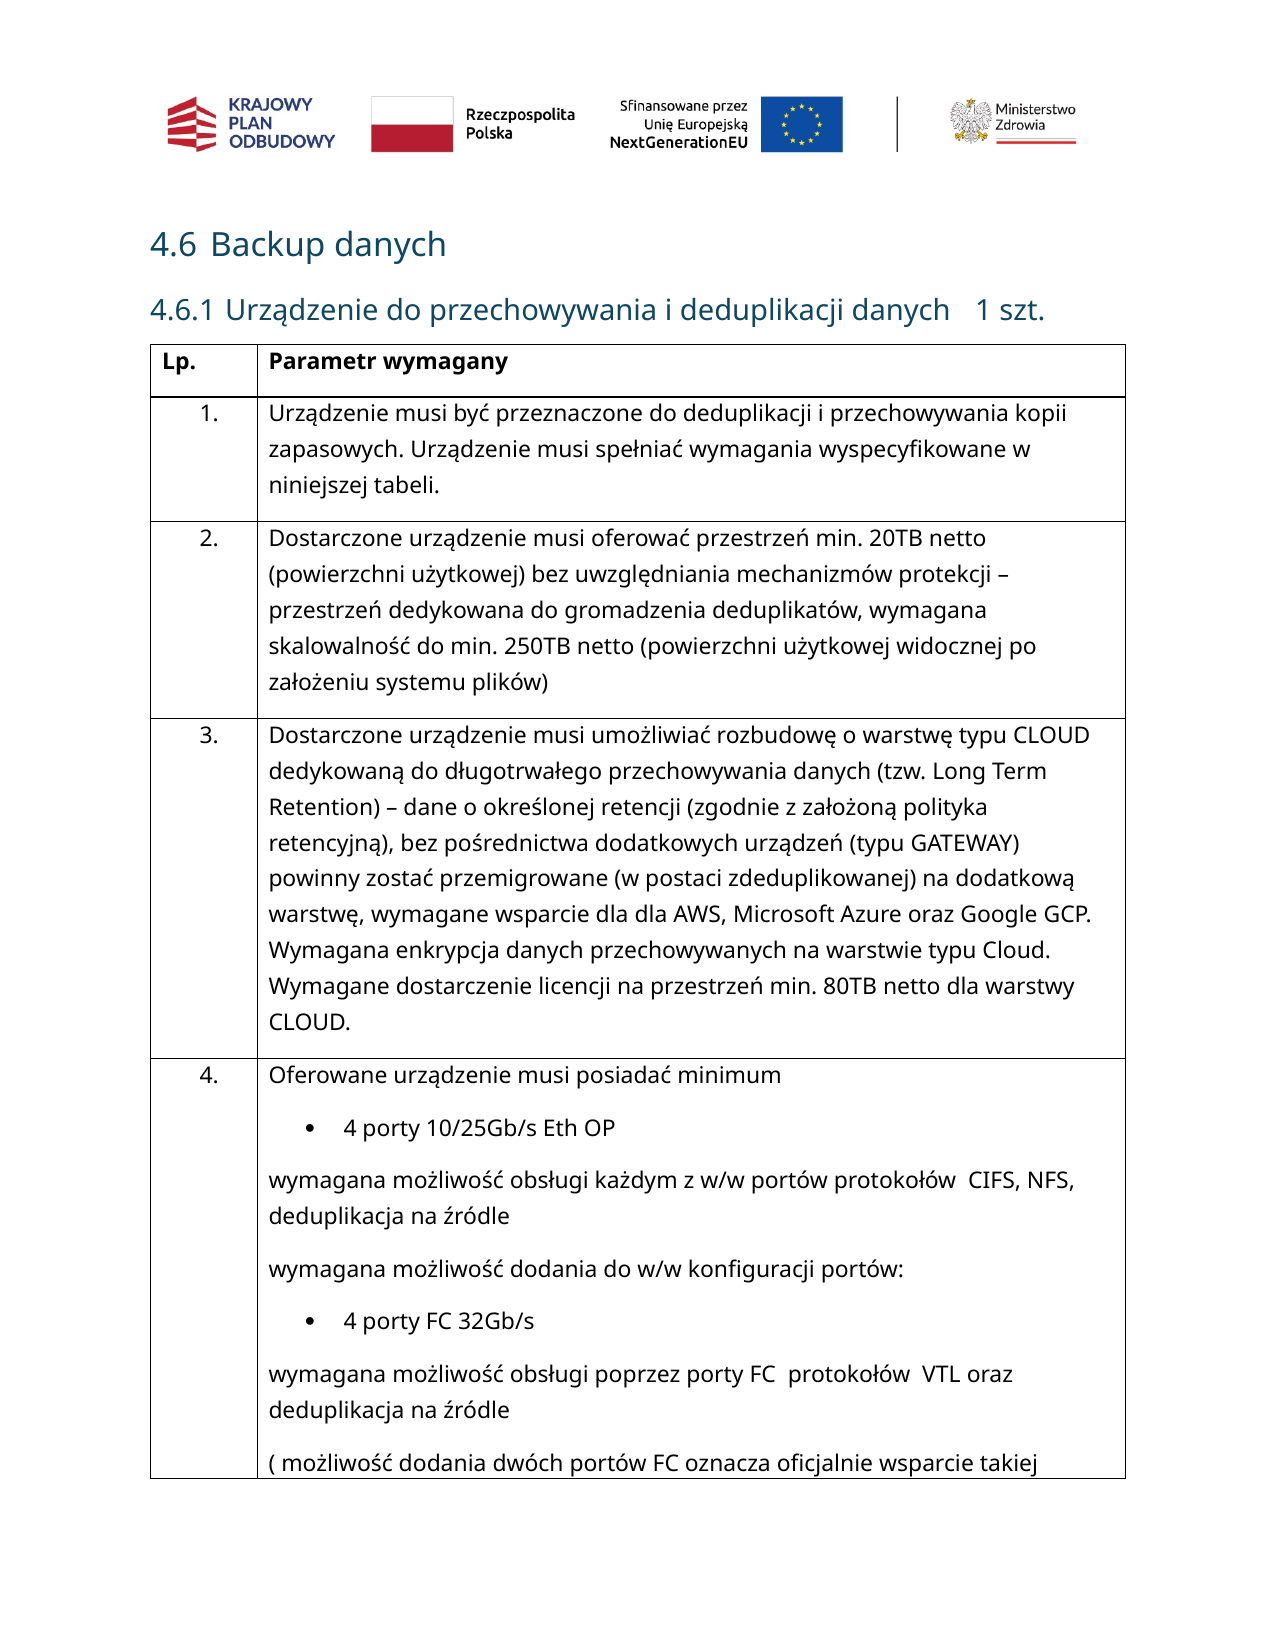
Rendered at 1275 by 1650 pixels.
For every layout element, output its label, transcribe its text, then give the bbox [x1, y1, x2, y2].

subtitle Urządzenie do przechowywania i deduplikacji danych 1 szt. [150, 289, 1125, 329]
table_cell [151, 1059, 257, 1478]
table_cell [151, 719, 257, 1058]
table_cell [151, 398, 257, 521]
table_cell Urządzenie musi być przeznaczone do deduplikacji i przechowywania kopii zapasowych. Urządzenie musi spełniać wymagania wyspecyfikowane w niniejszej tabeli. [258, 398, 1125, 521]
subtitle Backup danych [150, 221, 1125, 266]
table_header Lp. [151, 345, 257, 396]
table_header Parametr wymagany [258, 345, 1125, 396]
picture [150, 73, 1095, 169]
table_cell [151, 522, 257, 718]
table_cell Dostarczone urządzenie musi umożliwiać rozbudowę o warstwę typu CLOUD dedykowaną do długotrwałego przechowywania danych (tzw. Long Term Retention) – dane o określonej retencji (zgodnie z założoną polityka retencyjną), bez pośrednictwa dodatkowych urządzeń (typu GATEWAY) powinny zostać przemigrowane (w postaci zdeduplikowanej) na dodatkową warstwę, wymagane wsparcie dla dla AWS, Microsoft Azure oraz Google GCP. Wymagana enkrypcja danych przechowywanych na warstwie typu Cloud. Wymagane dostarczenie licencji na przestrzeń min. 80TB netto dla warstwy CLOUD. [258, 719, 1125, 1058]
table_cell Dostarczone urządzenie musi oferować przestrzeń min. 20TB netto (powierzchni użytkowej) bez uwzględniania mechanizmów protekcji – przestrzeń dedykowana do gromadzenia deduplikatów, wymagana skalowalność do min. 250TB netto (powierzchni użytkowej widocznej po założeniu systemu plików) [258, 522, 1125, 718]
